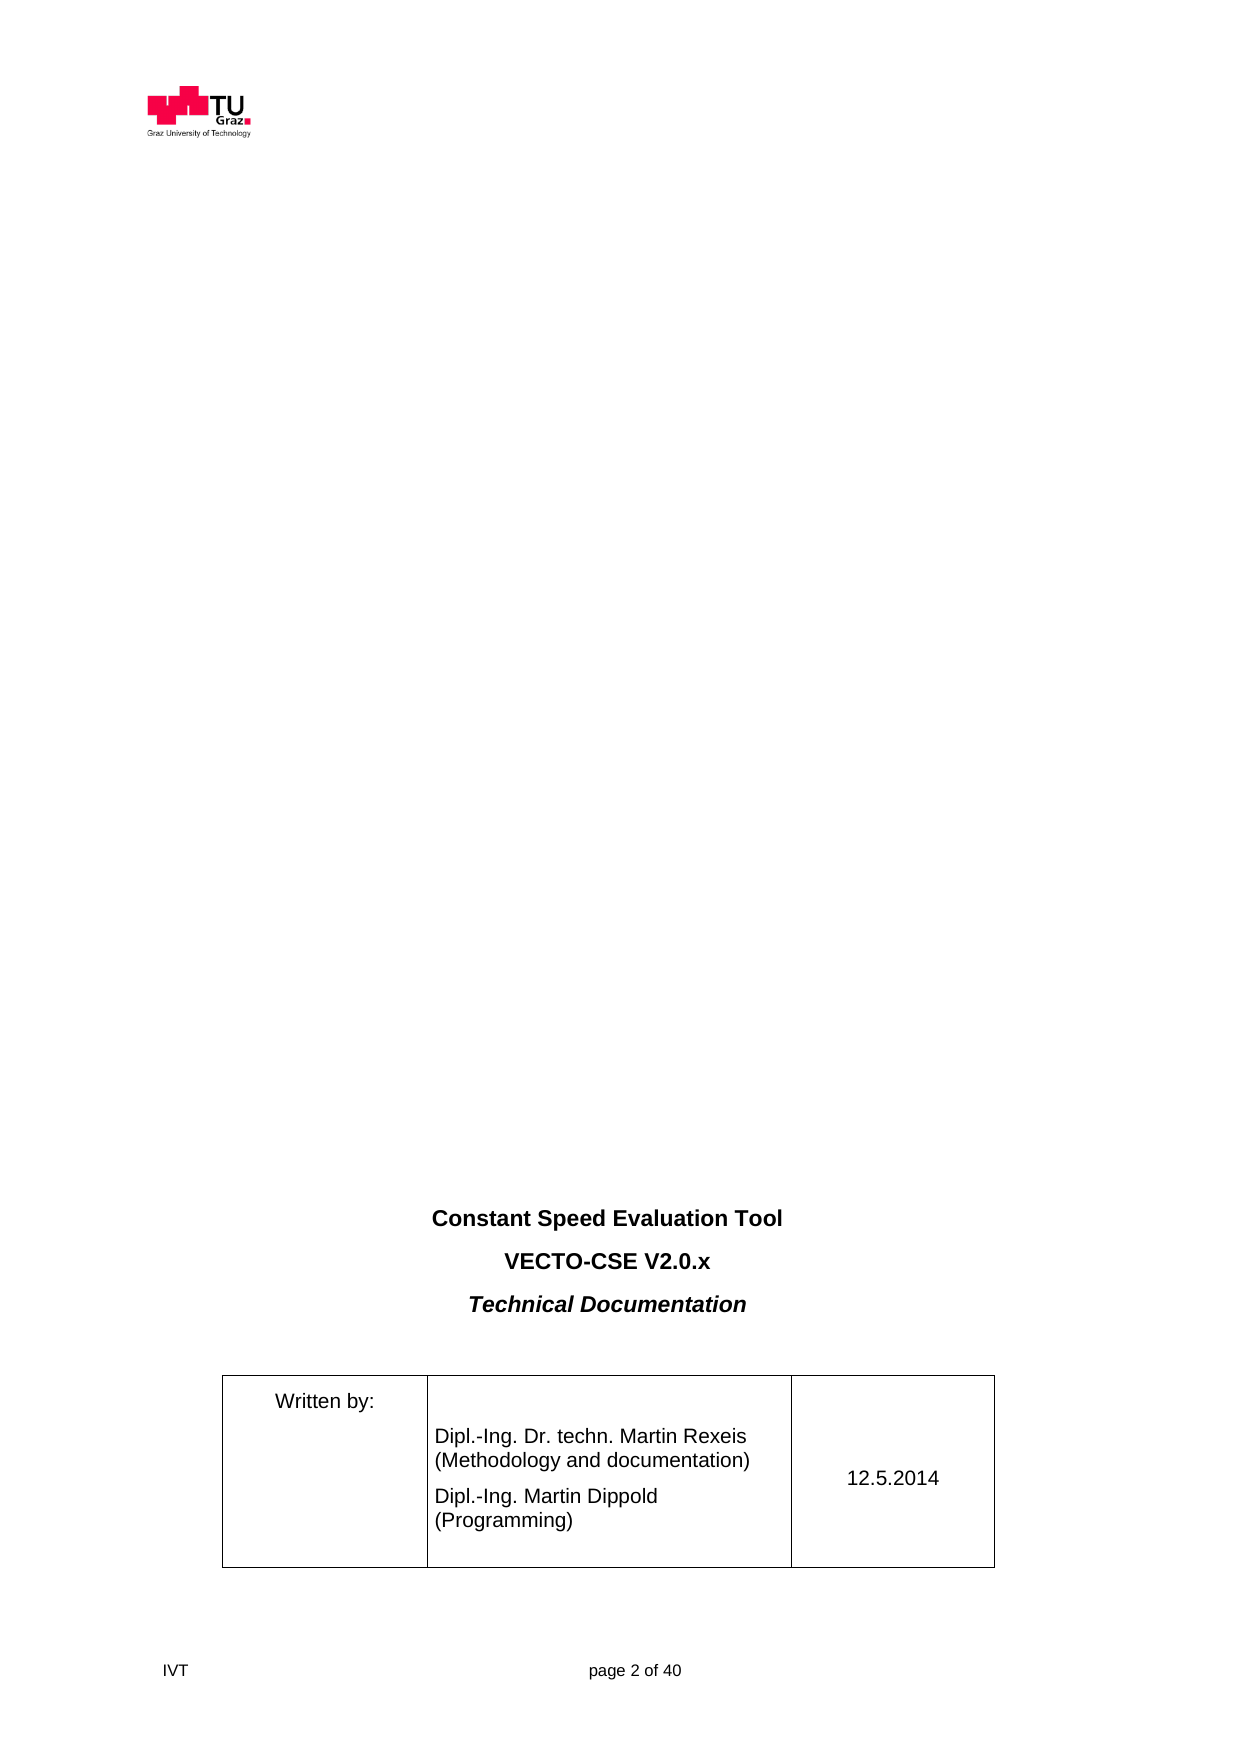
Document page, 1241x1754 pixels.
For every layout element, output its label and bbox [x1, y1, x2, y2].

picture [147, 86, 251, 138]
